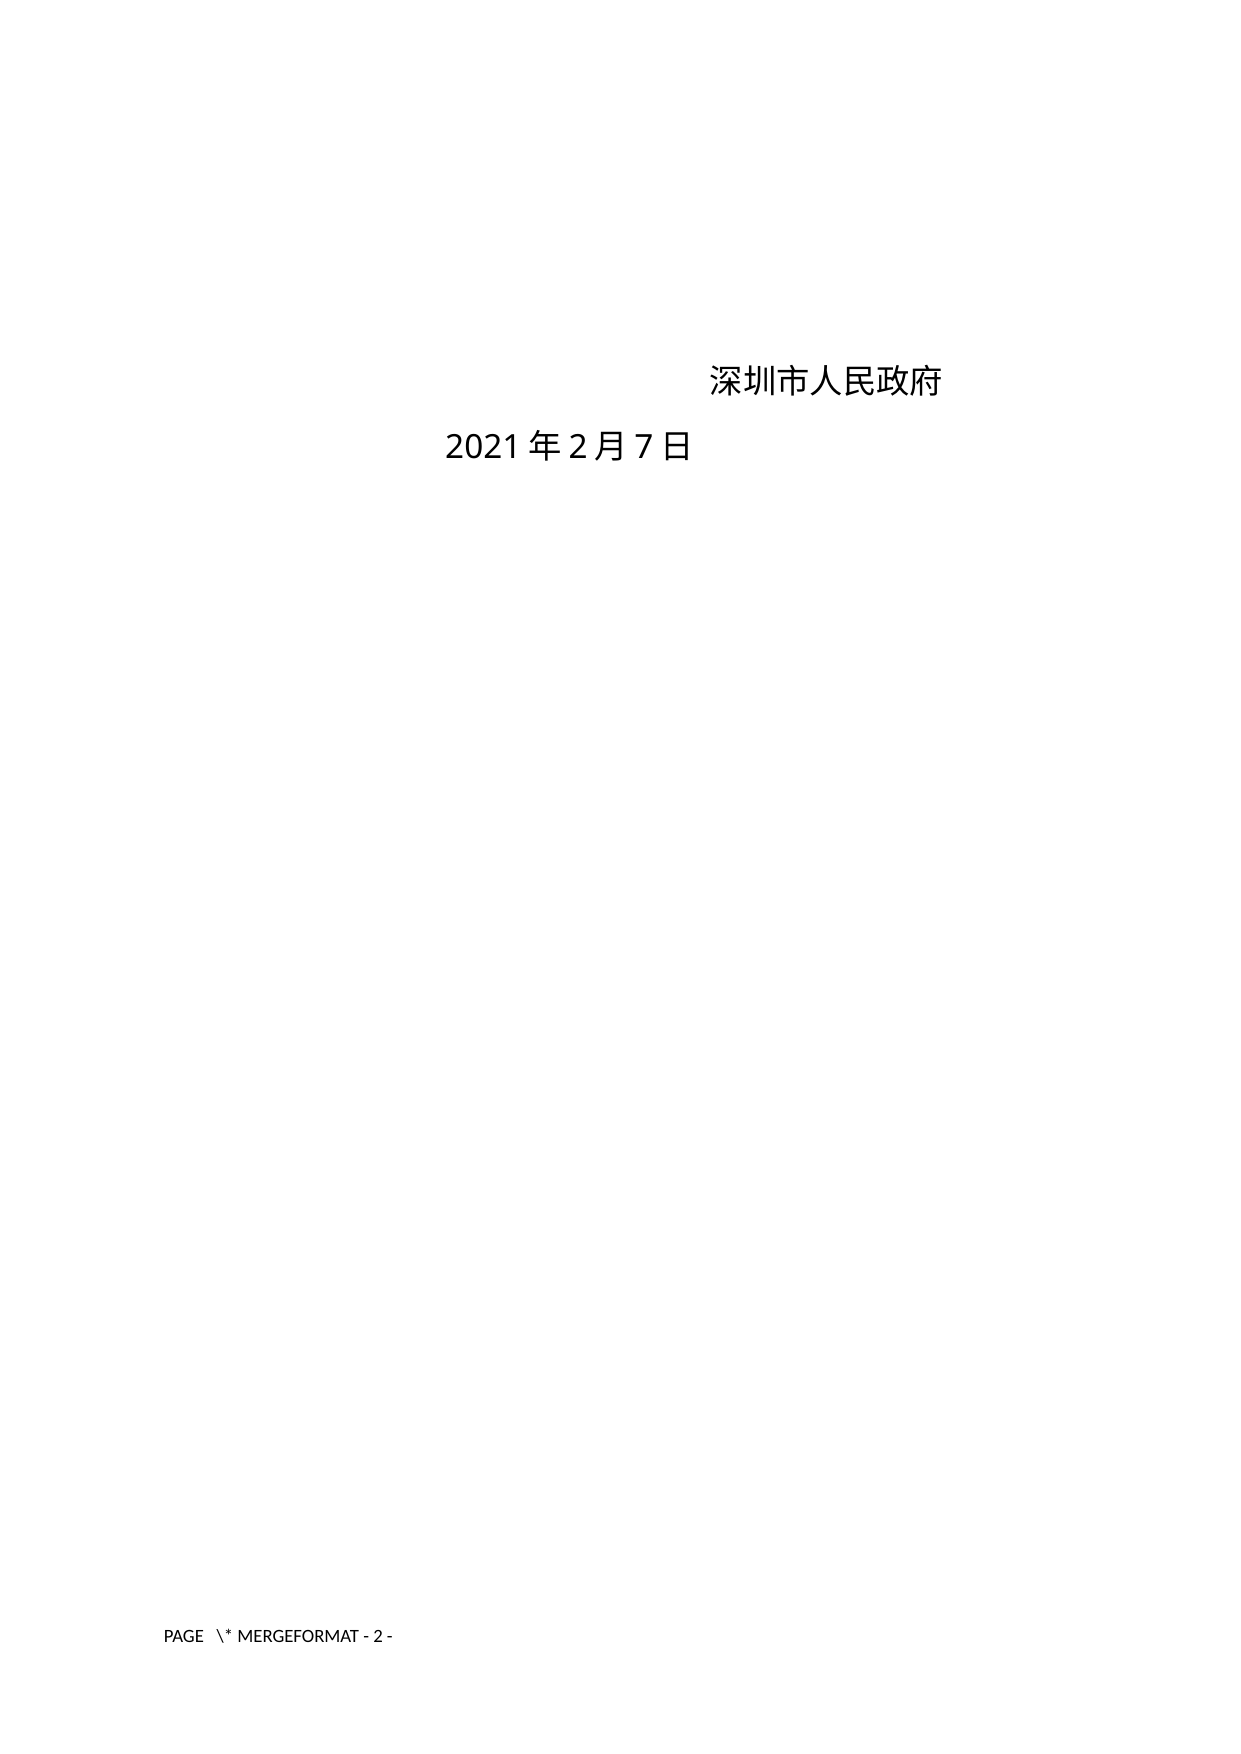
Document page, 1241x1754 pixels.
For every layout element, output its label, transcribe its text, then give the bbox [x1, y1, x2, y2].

text 深圳市人民政府 [159, 347, 1081, 412]
text 2021年2月7日 [159, 412, 1081, 477]
